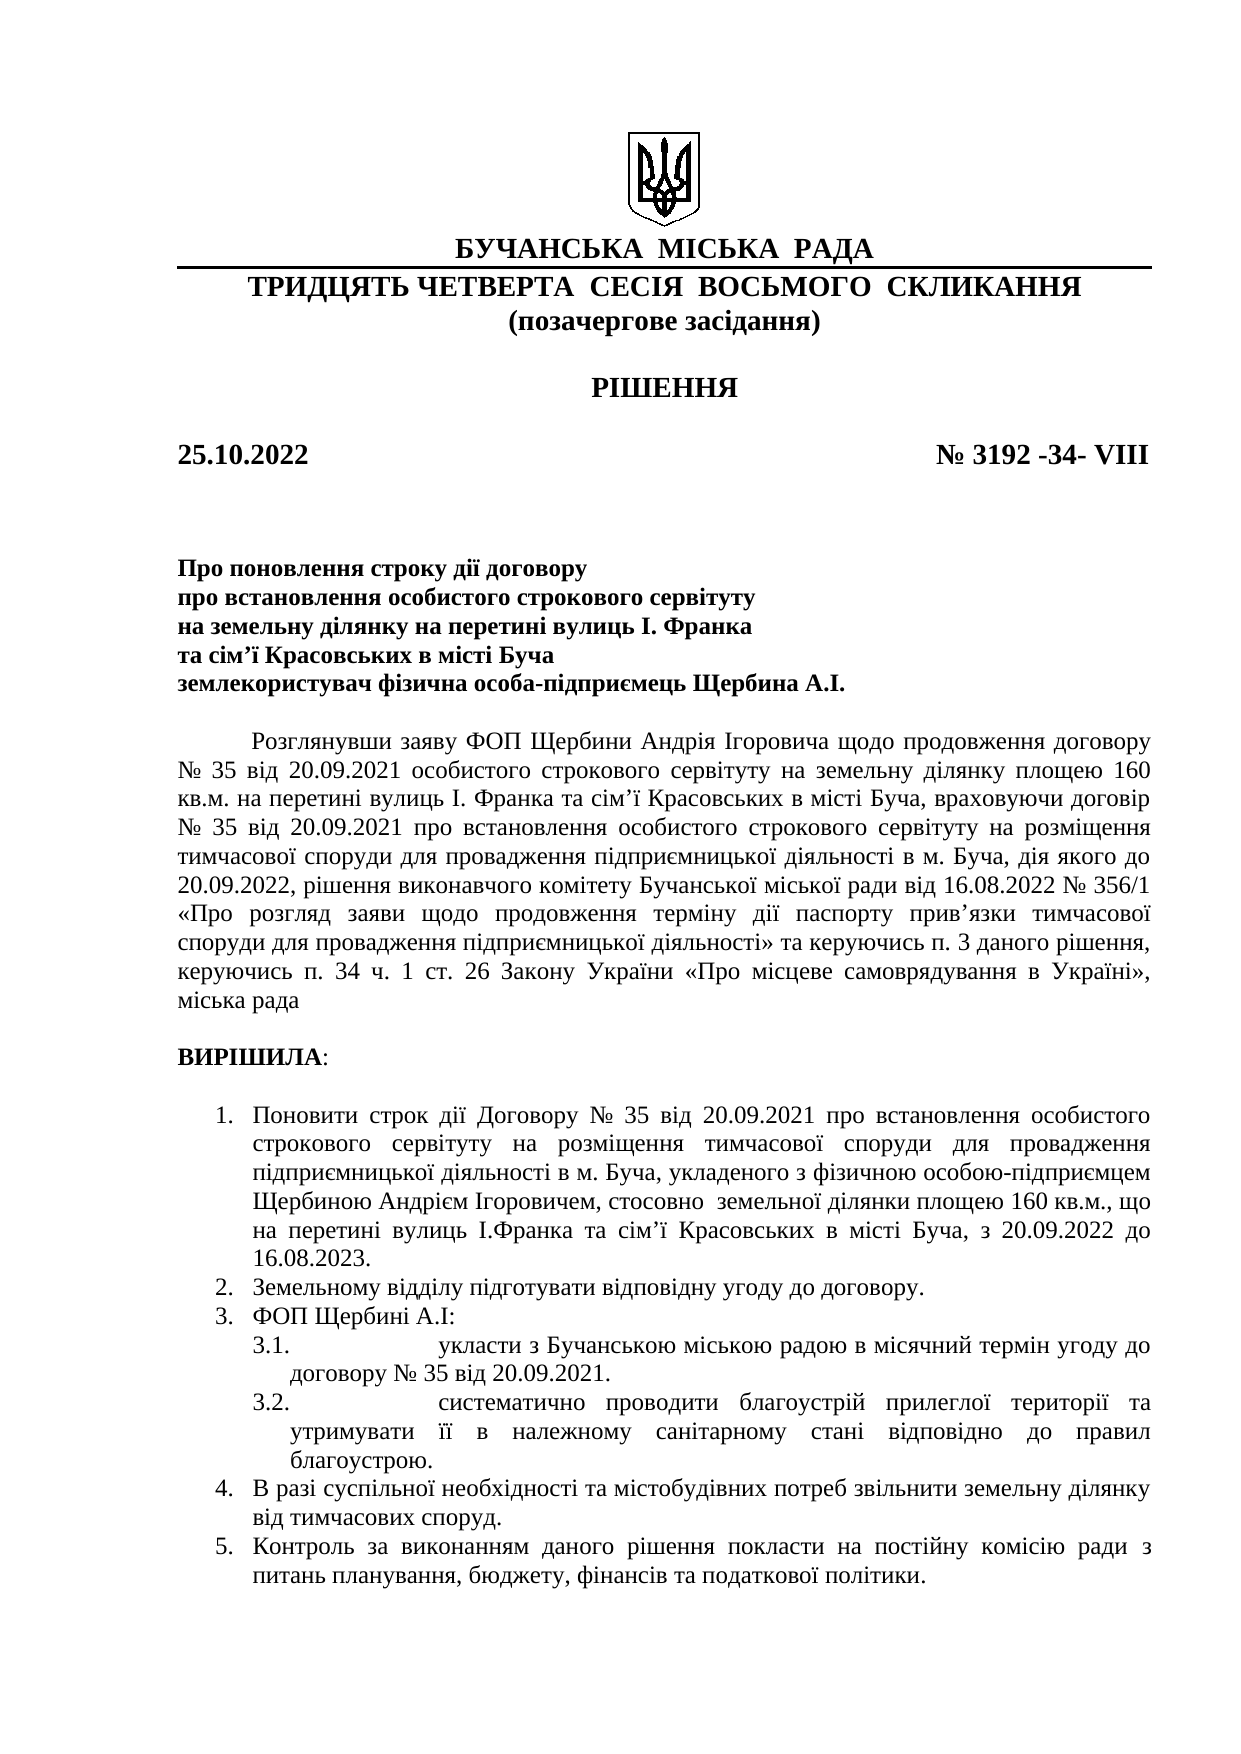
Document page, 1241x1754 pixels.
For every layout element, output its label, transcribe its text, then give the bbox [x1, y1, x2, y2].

text землекористувач фізична особа-підприємець Щербина А.І. [177, 668, 1152, 697]
list ФОП Щербині А.І: [215, 1301, 1152, 1330]
list систематично проводити благоустрій прилеглої території та утримувати її в належному санітарному стані відповідно до правил благоустрою. [252, 1387, 1152, 1473]
text про встановлення особистого строкового сервітуту [177, 582, 1152, 611]
text (позачергове засідання) [177, 303, 1152, 337]
text РІШЕННЯ [177, 370, 1152, 404]
list укласти з Бучанською міською радою в місячний термін угоду до договору № 35 від 20.09.2021. [252, 1330, 1152, 1387]
text на земельну ділянку на перетині вулиць І. Франка [177, 611, 1152, 640]
text та сім’ї Красовських в місті Буча [177, 640, 1152, 668]
text БУЧАНСЬКА МІСЬКА РАДА [177, 231, 1152, 266]
list Земельному відділу підготувати відповідну угоду до договору. [215, 1272, 1152, 1301]
text 25.10.2022 № 3192 -34- VІІІ [177, 437, 1152, 471]
list Контроль за виконанням даного рішення покласти на постійну комісію ради з питань планування, бюджету, фінансів та податкової політики. [215, 1531, 1152, 1588]
text ВИРІШИЛА: [177, 1042, 1152, 1071]
text ТРИДЦЯТЬ ЧЕТВЕРТА СЕСІЯ ВОСЬМОГО СКЛИКАННЯ [177, 269, 1152, 303]
text Розглянувши заяву ФОП Щербини Андрія Ігоровича щодо продовження договору № 35 від 20.09.2021 особистого строкового сервітуту на земельну ділянку площею 160 кв.м. на перетині вулиць І. Франка та сім’ї Красовських в місті Буча, враховуючи договір № 35 від 20.09.2021 про встановлення особистого строкового сервітуту на розміщення тимчасової споруди для провадження підприємницької діяльності в м. Буча, дія якого до 20.09.2022, рішення виконавчого комітету Бучанської міської ради від 16.08.2022 № 356/1 «Про розгляд заяви щодо продовження терміну дії паспорту прив’язки тимчасової споруди для провадження підприємницької діяльності» та керуючись п. 3 даного рішення, керуючись п. 34 ч. 1 ст. 26 Закону України «Про місцеве самоврядування в Україні», міська рада [177, 726, 1152, 1013]
list Поновити строк дії Договору № 35 від 20.09.2021 про встановлення особистого строкового сервітуту на розміщення тимчасової споруди для провадження підприємницької діяльності в м. Буча, укладеного з фізичною особою-підприємцем Щербиною Андрієм Ігоровичем, стосовно земельної ділянки площею 160 кв.м., що на перетині вулиць І.Франка та сім’ї Красовських в місті Буча, з 20.09.2022 до 16.08.2023. [215, 1100, 1152, 1272]
text Про поновлення строку дії договору [177, 553, 1152, 582]
list В разі суспільної необхідності та містобудівних потреб звільнити земельну ділянку від тимчасових споруд. [215, 1473, 1152, 1531]
